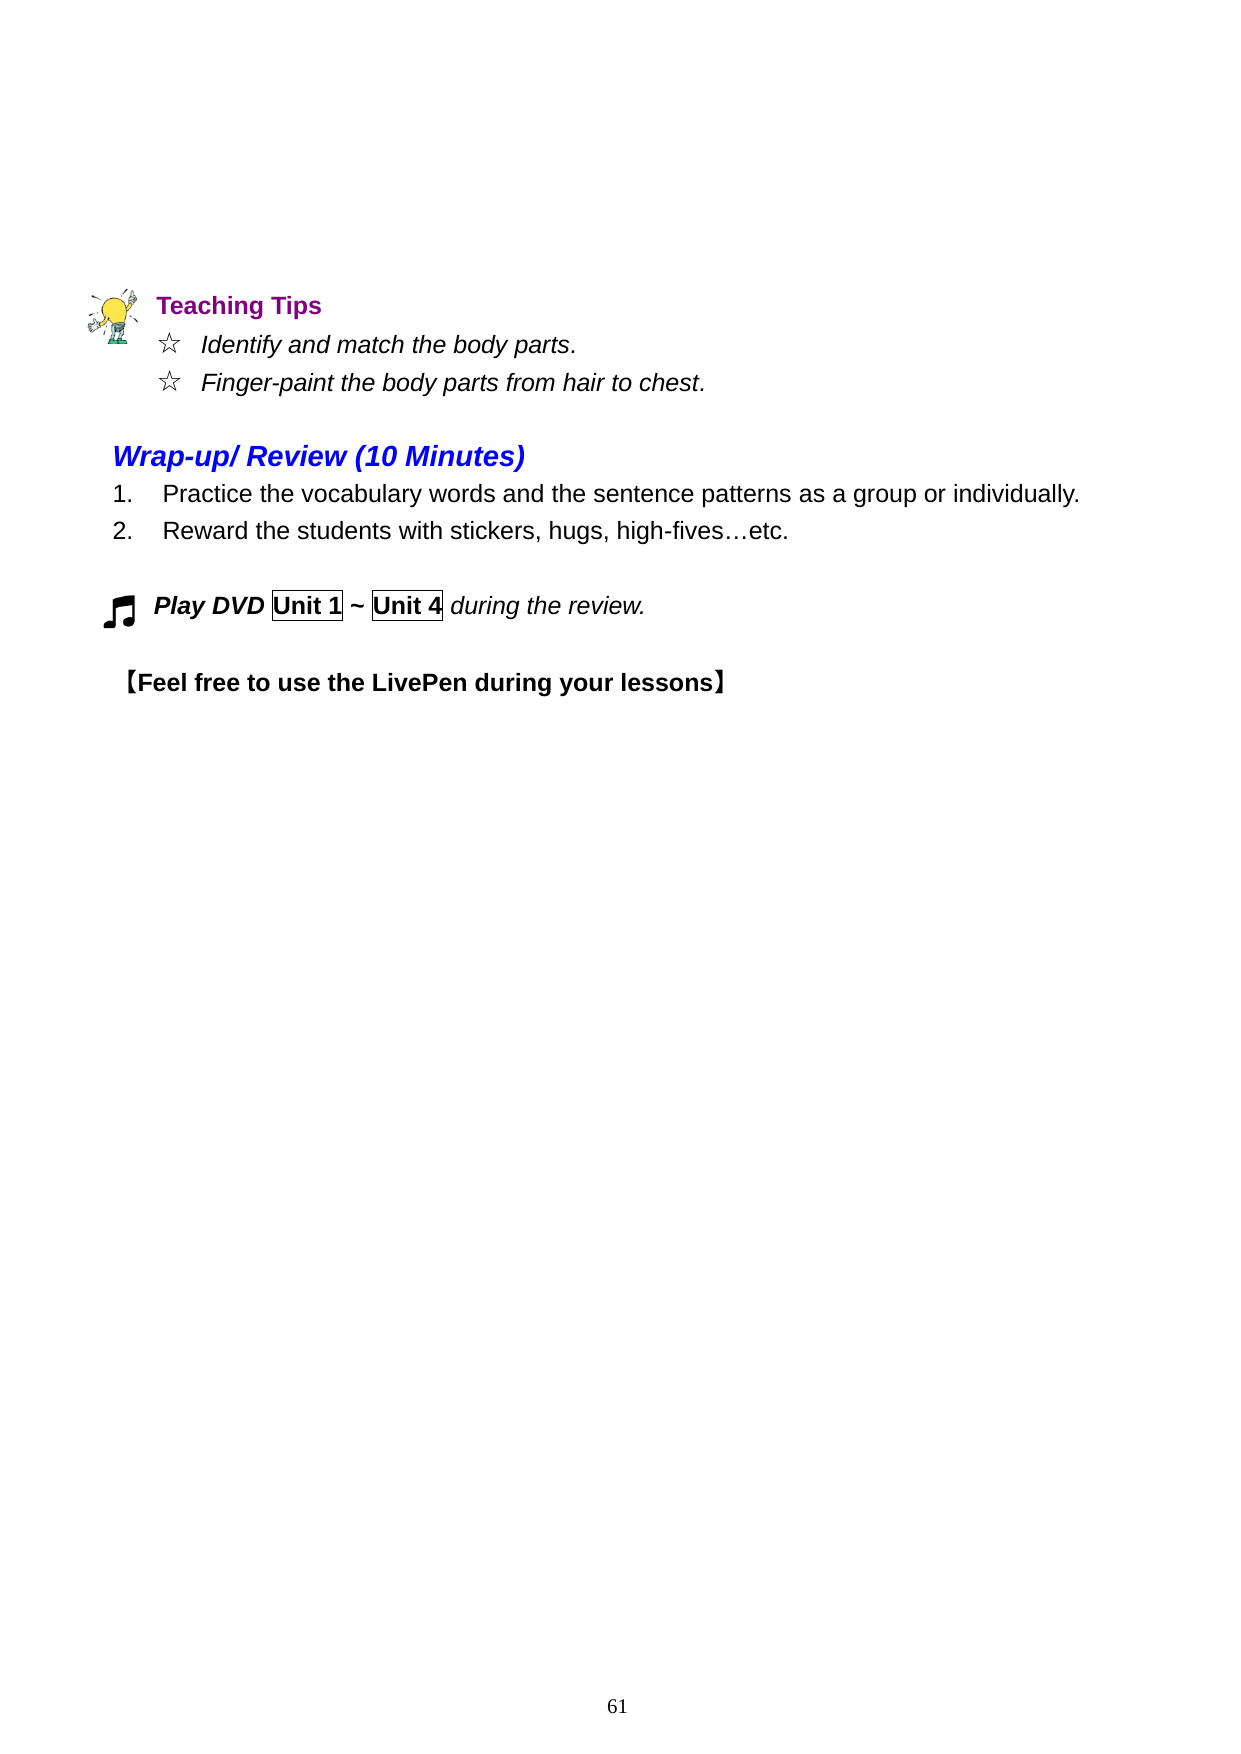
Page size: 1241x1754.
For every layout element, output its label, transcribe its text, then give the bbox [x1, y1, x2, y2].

list Practice the vocabulary words and the sentence patterns as a group or individually. [112, 474, 1122, 512]
picture [103, 595, 135, 627]
list Finger-paint the body parts from hair to chest. [127, 362, 1122, 399]
text Teaching Tips [112, 287, 1122, 324]
text 【Feel free to use the LivePen during your lessons】 [112, 662, 1122, 699]
text Play DVD Unit 1 ~ Unit 4 during the review. [112, 587, 1122, 624]
list Reward the students with stickers, hugs, high-fives…etc. [112, 512, 1122, 549]
list Identify and match the body parts. [112, 324, 1122, 362]
picture [87, 289, 138, 342]
text Wrap-up/ Review (10 Minutes) [112, 437, 1122, 474]
